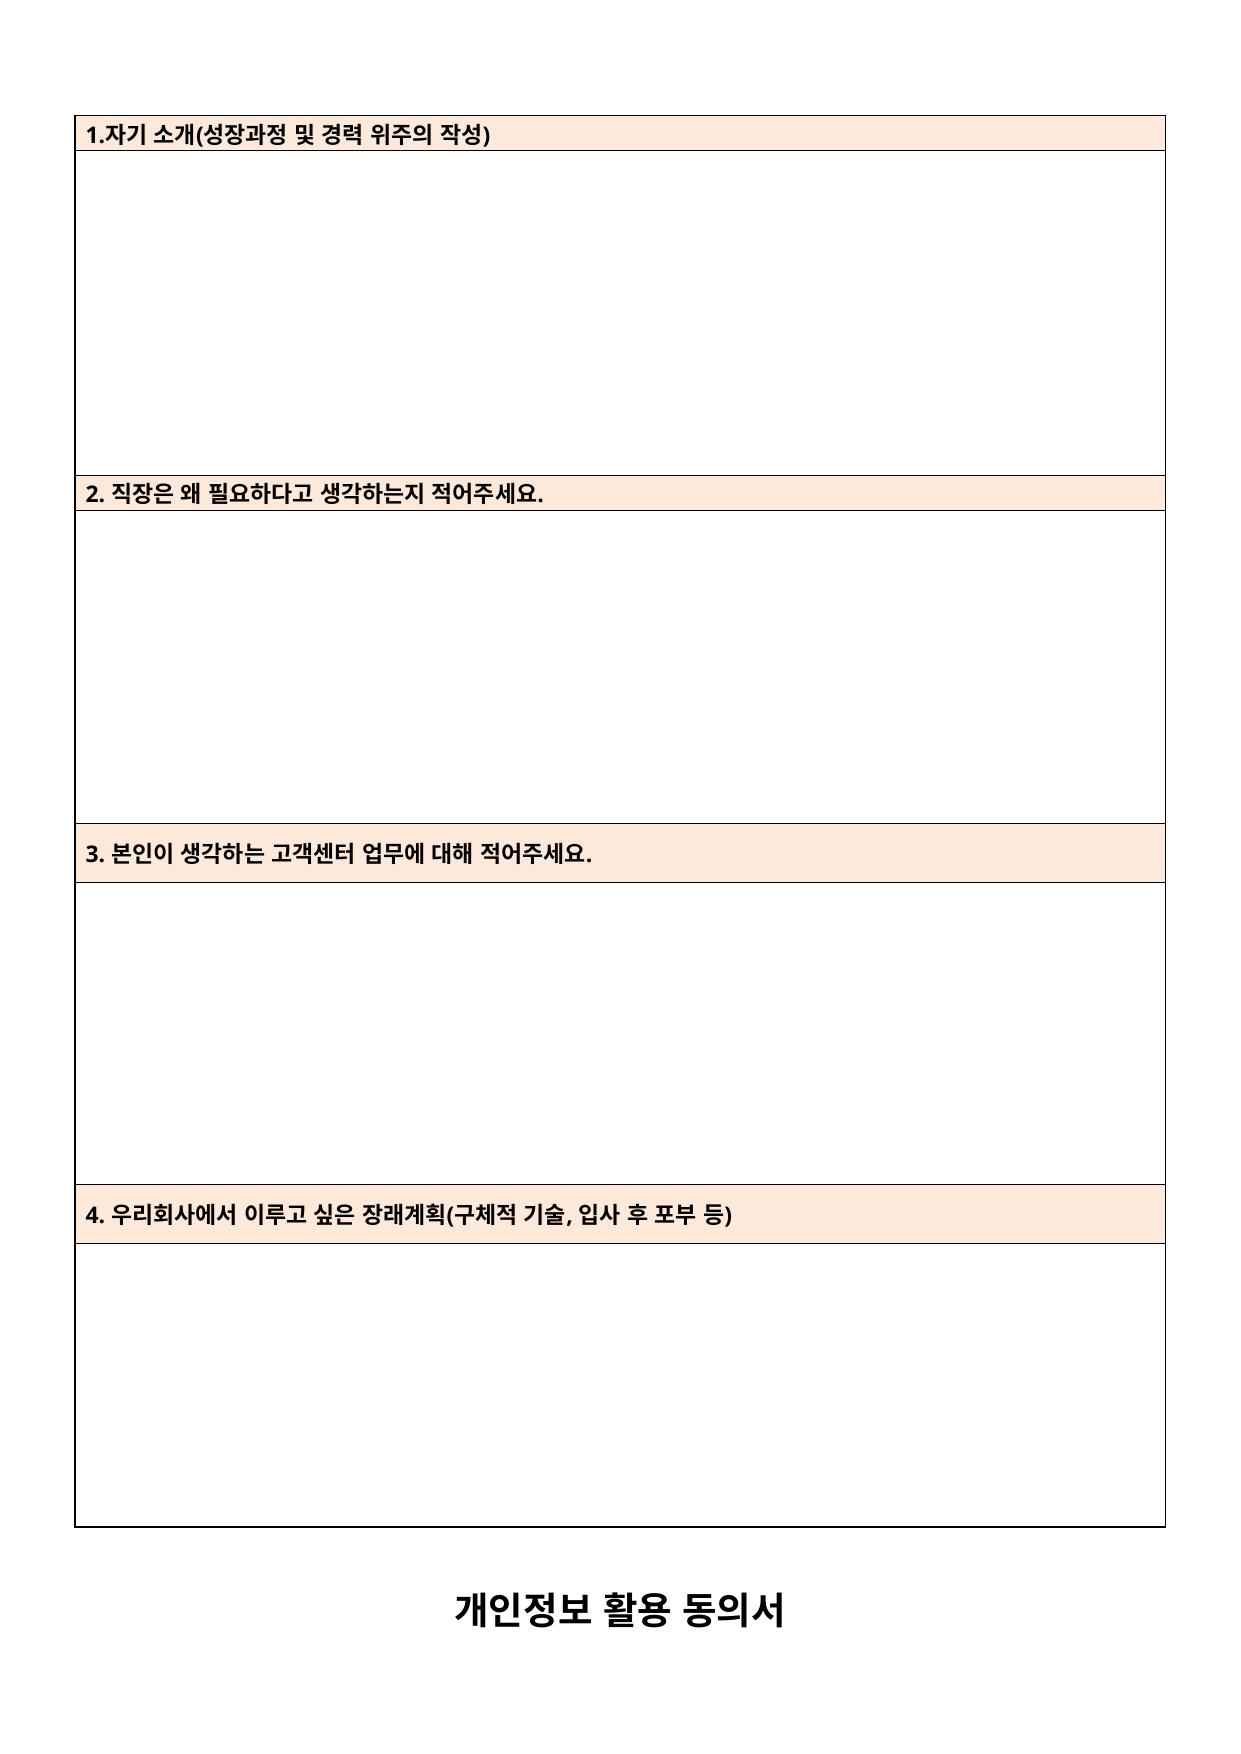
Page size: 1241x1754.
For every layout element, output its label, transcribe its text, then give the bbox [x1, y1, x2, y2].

table_cell 2. 직장은 왜 필요하다고 생각하는지 적어주세요. [76, 476, 1165, 510]
table_cell [76, 151, 1165, 475]
table_cell [76, 511, 1165, 823]
text 개인정보 활용 동의서 [75, 1581, 1165, 1635]
table_cell [76, 1244, 1165, 1526]
table_header 1.자기 소개(성장과정 및 경력 위주의 작성) [76, 116, 1165, 150]
table_cell [76, 883, 1165, 1183]
table_cell 4. 우리회사에서 이루고 싶은 장래계획(구체적 기술, 입사 후 포부 등) [76, 1185, 1165, 1243]
table_cell 3. 본인이 생각하는 고객센터 업무에 대해 적어주세요. [76, 824, 1165, 882]
